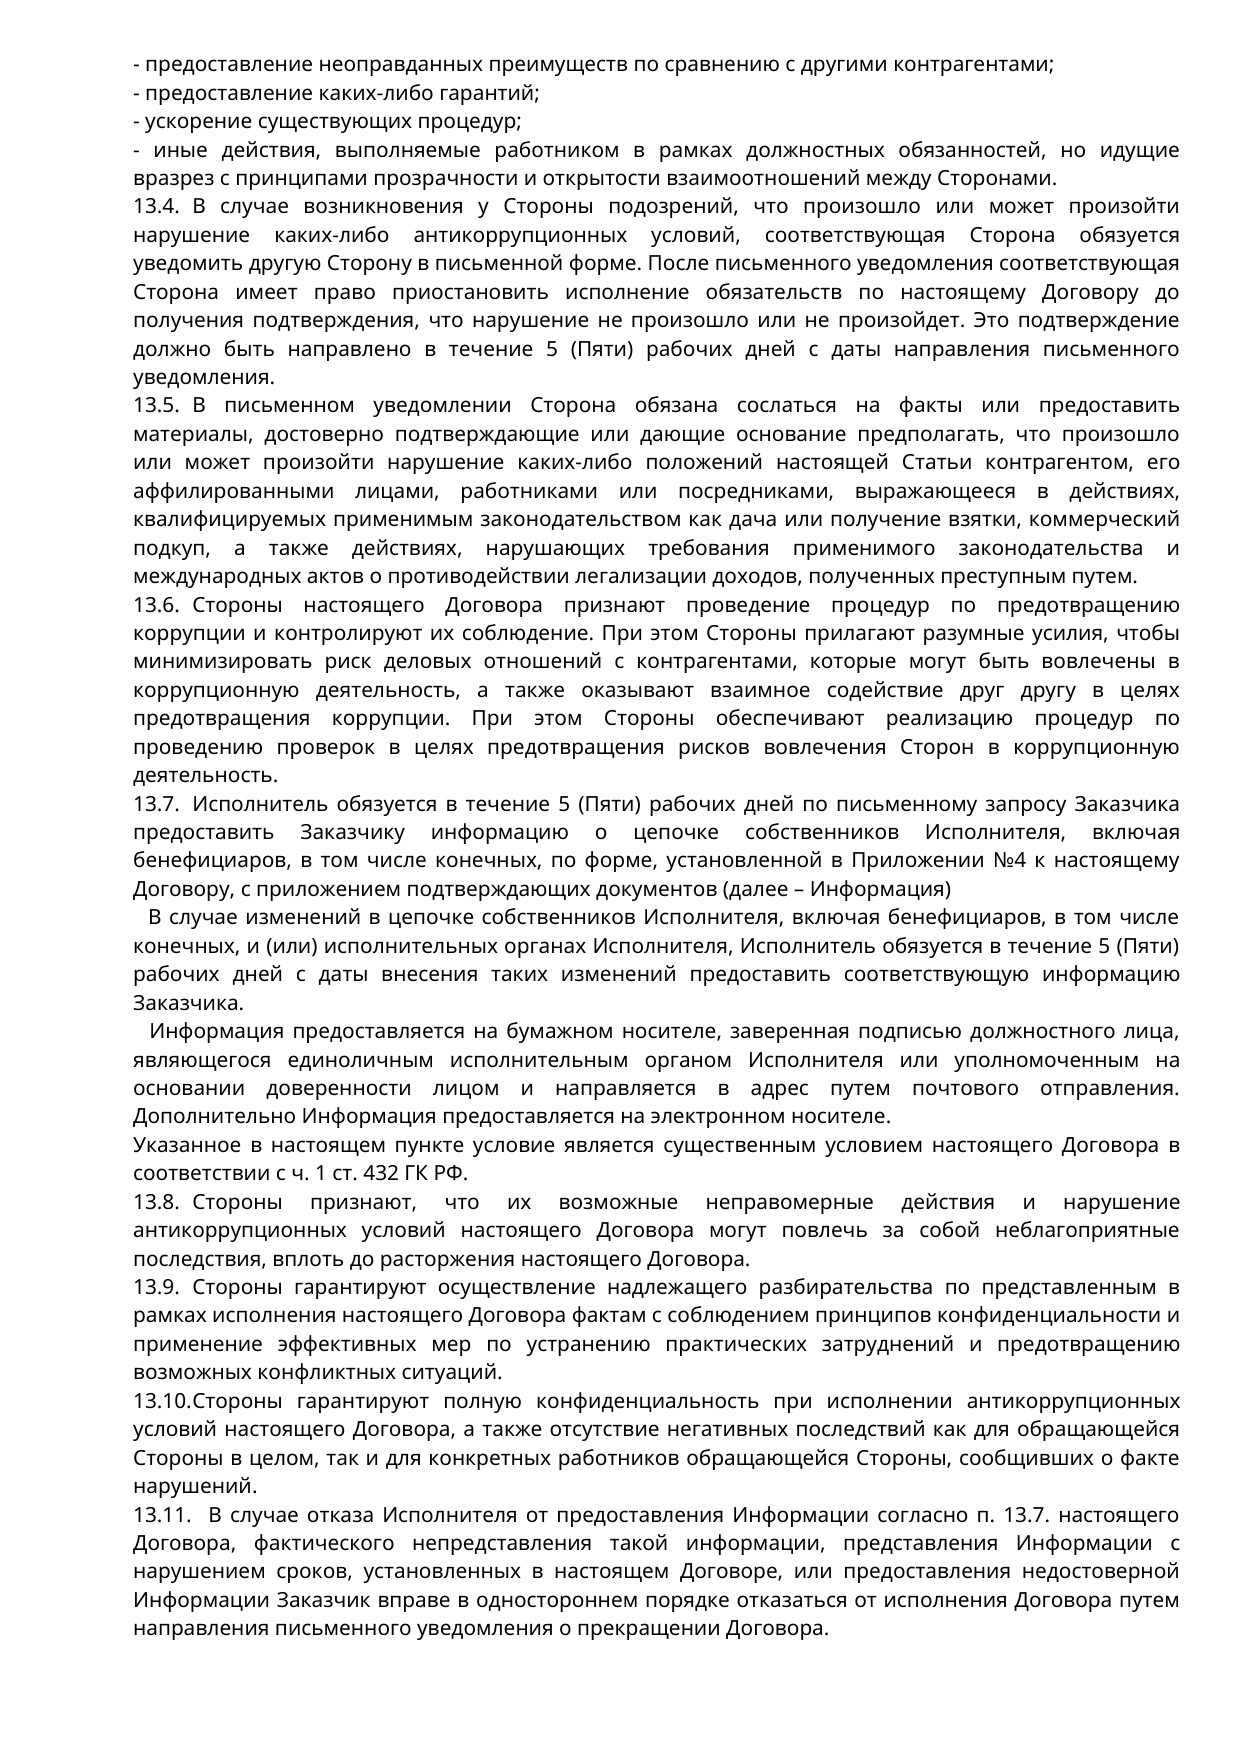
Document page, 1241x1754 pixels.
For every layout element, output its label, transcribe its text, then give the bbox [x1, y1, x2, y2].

list - ускорение существующих процедур; [133, 106, 1181, 135]
list - предоставление неоправданных преимуществ по сравнению с другими контрагентами; [133, 49, 1181, 78]
list В случае отказа Исполнителя от предоставления Информации согласно п. 13.7. настоящего Договора, фактического непредставления такой информации, представления Информации с нарушением сроков, установленных в настоящем Договоре, или предоставления недостоверной Информации Заказчик вправе в одностороннем порядке отказаться от исполнения Договора путем направления письменного уведомления о прекращении Договора. [133, 1500, 1181, 1642]
list В случае изменений в цепочке собственников Исполнителя, включая бенефициаров, в том числе конечных, и (или) исполнительных органах Исполнителя, Исполнитель обязуется в течение 5 (Пяти) рабочих дней с даты внесения таких изменений предоставить соответствующую информацию Заказчика. [133, 902, 1181, 1016]
list - предоставление каких-либо гарантий; [133, 78, 1181, 106]
list - иные действия, выполняемые работником в рамках должностных обязанностей, но идущие вразрез с принципами прозрачности и открытости взаимоотношений между Сторонами. [133, 135, 1181, 192]
list Исполнитель обязуется в течение 5 (Пяти) рабочих дней по письменному запросу Заказчика предоставить Заказчику информацию о цепочке собственников Исполнителя, включая бенефициаров, в том числе конечных, по форме, установленной в Приложении №4 к настоящему Договору, с приложением подтверждающих документов (далее – Информация) [133, 789, 1181, 902]
list Стороны гарантируют осуществление надлежащего разбирательства по представленным в рамках исполнения настоящего Договора фактам с соблюдением принципов конфиденциальности и применение эффективных мер по устранению практических затруднений и предотвращению возможных конфликтных ситуаций. [133, 1272, 1181, 1386]
list Указанное в настоящем пункте условие является существенным условием настоящего Договора в соответствии с ч. 1 ст. 432 ГК РФ. [133, 1130, 1181, 1187]
text Информация предоставляется на бумажном носителе, заверенная подписью должностного лица, являющегося единоличным исполнительным органом Исполнителя или уполномоченным на основании доверенности лицом и направляется в адрес путем почтового отправления. Дополнительно Информация предоставляется на электронном носителе. [133, 1016, 1181, 1130]
list Стороны гарантируют полную конфиденциальность при исполнении антикоррупционных условий настоящего Договора, а также отсутствие негативных последствий как для обращающейся Стороны в целом, так и для конкретных работников обращающейся Стороны, сообщивших о факте нарушений. [133, 1386, 1181, 1500]
list Стороны признают, что их возможные неправомерные действия и нарушение антикоррупционных условий настоящего Договора могут повлечь за собой неблагоприятные последствия, вплоть до расторжения настоящего Договора. [133, 1187, 1181, 1272]
list В случае возникновения у Стороны подозрений, что произошло или может произойти нарушение каких-либо антикоррупционных условий, соответствующая Сторона обязуется уведомить другую Сторону в письменной форме. После письменного уведомления соответствующая Сторона имеет право приостановить исполнение обязательств по настоящему Договору до получения подтверждения, что нарушение не произошло или не произойдет. Это подтверждение должно быть направлено в течение 5 (Пяти) рабочих дней с даты направления письменного уведомления. [133, 192, 1181, 391]
list В письменном уведомлении Сторона обязана сослаться на факты или предоставить материалы, достоверно подтверждающие или дающие основание предполагать, что произошло или может произойти нарушение каких-либо положений настоящей Статьи контрагентом, его аффилированными лицами, работниками или посредниками, выражающееся в действиях, квалифицируемых применимым законодательством как дача или получение взятки, коммерческий подкуп, а также действиях, нарушающих требования применимого законодательства и международных актов о противодействии легализации доходов, полученных преступным путем. [133, 391, 1181, 590]
list Стороны настоящего Договора признают проведение процедур по предотвращению коррупции и контролируют их соблюдение. При этом Стороны прилагают разумные усилия, чтобы минимизировать риск деловых отношений с контрагентами, которые могут быть вовлечены в коррупционную деятельность, а также оказывают взаимное содействие друг другу в целях предотвращения коррупции. При этом Стороны обеспечивают реализацию процедур по проведению проверок в целях предотвращения рисков вовлечения Сторон в коррупционную деятельность. [133, 590, 1181, 789]
